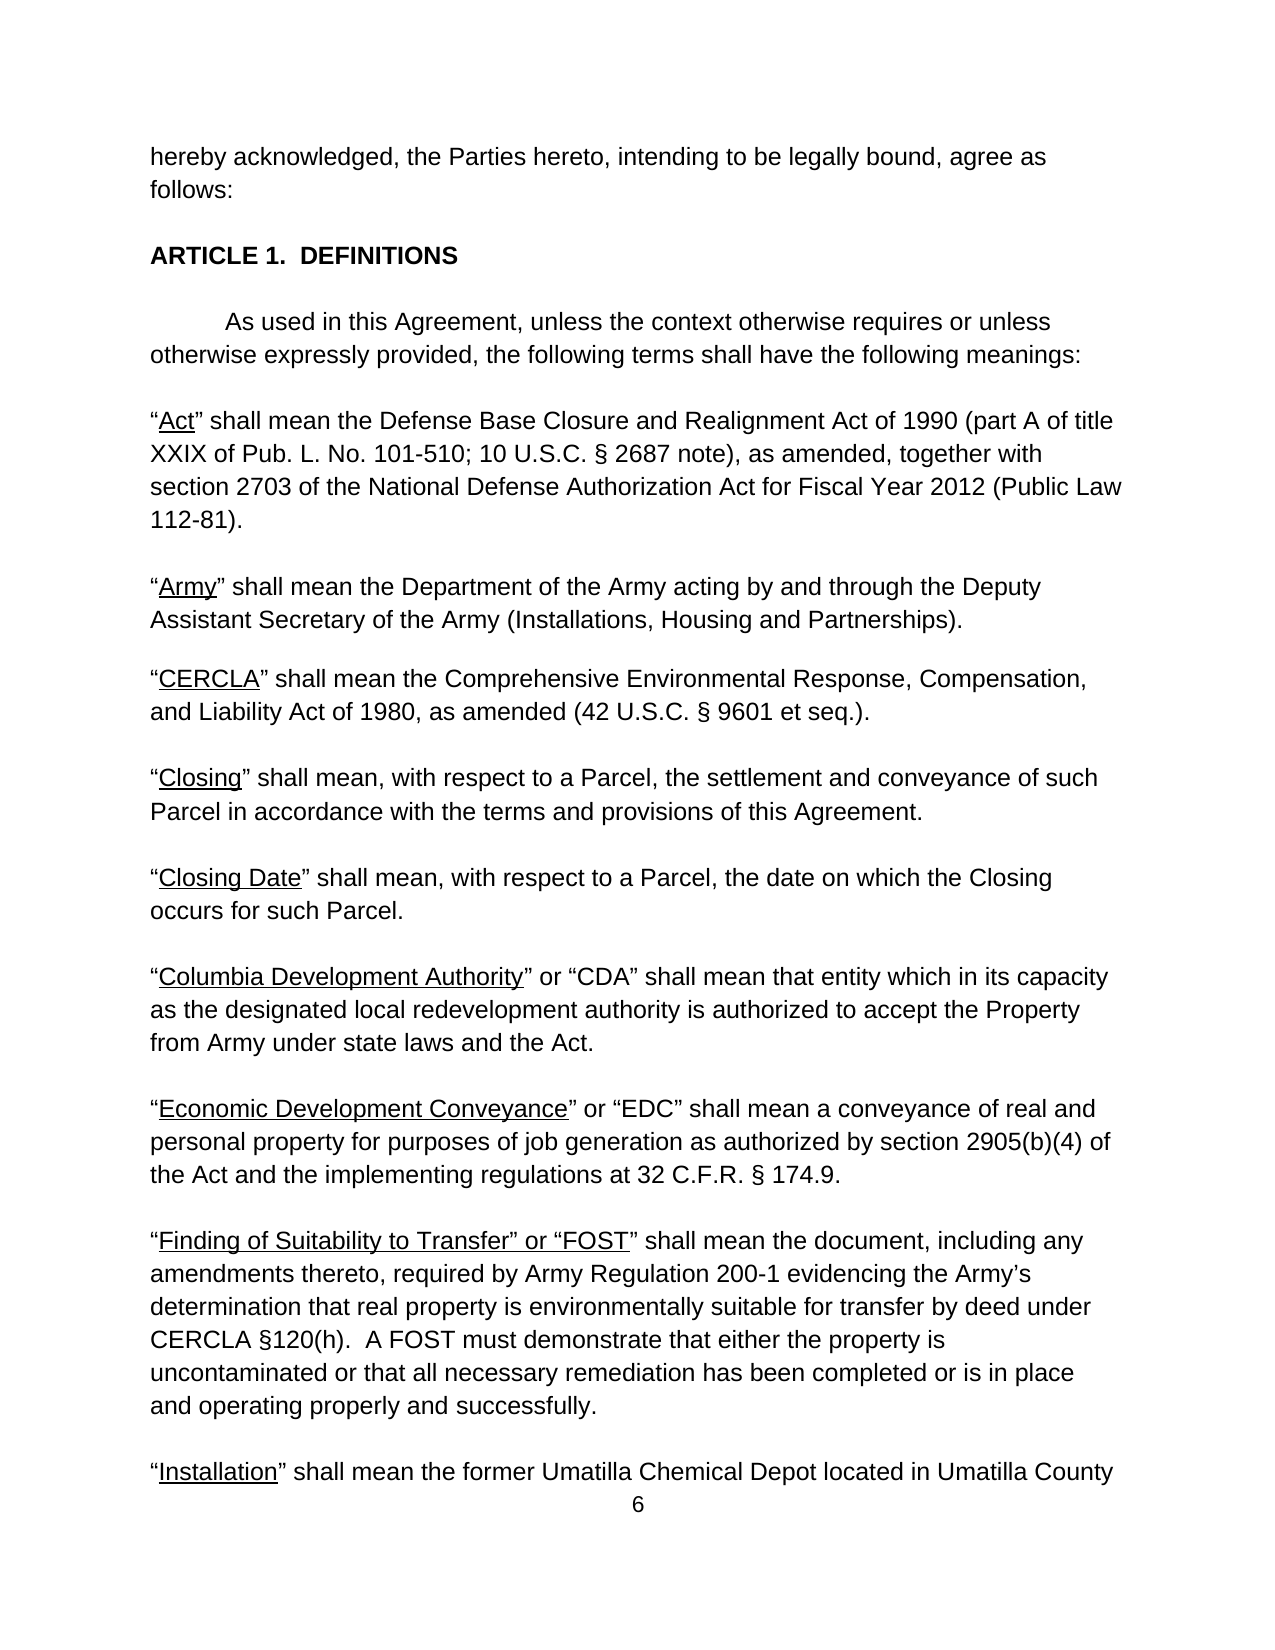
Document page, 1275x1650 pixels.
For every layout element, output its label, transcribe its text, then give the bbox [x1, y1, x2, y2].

text “Finding of Suitability to Transfer” or “FOST” shall mean the document, including any amendments thereto, required by Army Regulation 200-1 evidencing the Army’s determination that real property is environmentally suitable for transfer by deed under CERCLA §120(h). A FOST must demonstrate that either the property is uncontaminated or that all necessary remediation has been completed or is in place and operating properly and successfully. [150, 1226, 1124, 1420]
text “Columbia Development Authority” or “CDA” shall mean that entity which in its capacity as the designated local redevelopment authority is authorized to accept the Property from Army under state laws and the Act. [150, 962, 1111, 1057]
text “Army” shall mean the Department of the Army acting by and through the Deputy Assistant Secretary of the Army (Installations, Housing and Partnerships). [150, 572, 1109, 633]
text “Economic Development Conveyance” or “EDC” shall mean a conveyance of real and personal property for purposes of job generation as authorized by section 2905(b)(4) of the Act and the implementing regulations at 32 C.F.R. § 174.9. [150, 1094, 1114, 1189]
text “Closing Date” shall mean, with respect to a Parcel, the date on which the Closing occurs for such Parcel. [150, 863, 1055, 924]
text “CERCLA” shall mean the Comprehensive Environmental Response, Compensation, and Liability Act of 1980, as amended (42 U.S.C. § 9601 et seq.). [150, 664, 1090, 726]
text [150, 1457, 1116, 1486]
text As used in this Agreement, unless the context otherwise requires or unless otherwise expressly provided, the following terms shall have the following meanings: [150, 307, 1109, 369]
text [150, 142, 1095, 203]
text “Closing” shall mean, with respect to a Parcel, the settlement and conveyance of such Parcel in accordance with the terms and provisions of this Agreement. [150, 763, 1101, 825]
subtitle ARTICLE 1. DEFINITIONS [150, 241, 1135, 270]
text “Act” shall mean the Defense Base Closure and Realignment Act of 1990 (part A of title XXIX of Pub. L. No. 101-510; 10 U.S.C. § 2687 note), as amended, together with section 2703 of the National Defense Authorization Act for Fiscal Year 2012 (Public Law 112-81). [150, 406, 1125, 534]
